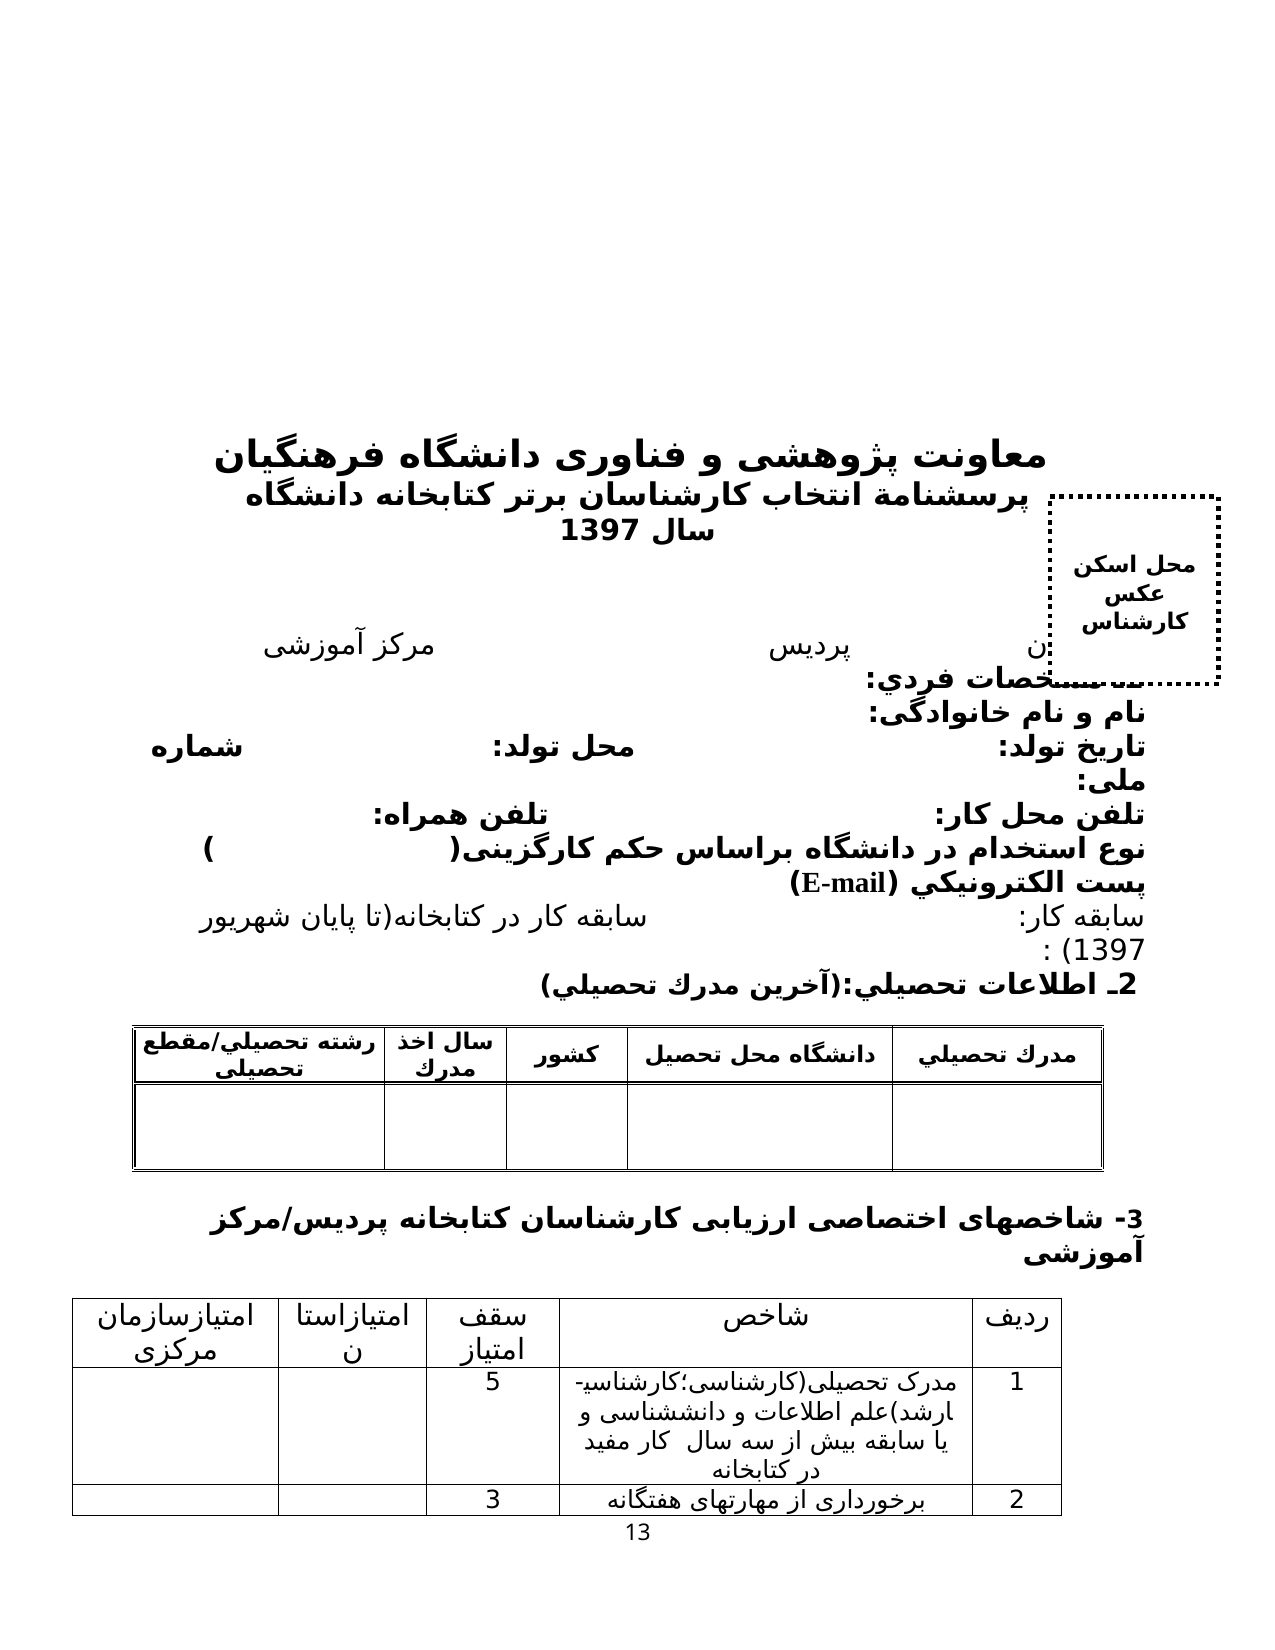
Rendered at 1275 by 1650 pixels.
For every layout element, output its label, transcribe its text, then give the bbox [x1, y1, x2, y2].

text نام استان پردیس مرکز آموزشی [131, 627, 1049, 661]
table_header امتیازسازمان مرکزی [73, 1299, 278, 1367]
table_header رشته تحصيلي/مقطع تحصیلی [134, 1028, 384, 1081]
text پرسشنامة انتخاب کارشناسان برتر کتابخانه دانشگاه [131, 477, 1144, 513]
table_cell مدرک تحصیلی(کارشناسی؛کارشناسیارشد)علم اطلاعات و دانششناسی و یا سابقه بیش از سه سال کار مفید در کتابخانه [560, 1368, 972, 1484]
table_header شاخص [560, 1299, 972, 1367]
table_header مدرك تحصيلي [893, 1028, 1102, 1081]
table_cell [134, 1085, 384, 1169]
text نام و نام خانوادگی: [131, 695, 1147, 729]
table_cell [73, 1485, 278, 1514]
text تلفن محل كار: تلفن همراه: [131, 797, 1147, 831]
table_header سال اخذ مدرك [385, 1028, 506, 1081]
text سابقه کار: سابقه کار در کتابخانه(تا پایان شهریور 1397) : [131, 899, 1147, 967]
table_cell [628, 1085, 892, 1169]
table_cell 2 [973, 1485, 1061, 1514]
table_header دانشگاه محل تحصیل [628, 1028, 892, 1081]
table_cell 5 [427, 1368, 559, 1484]
text 3- شاخصهای اختصاصی ارزیابی کارشناسان کتابخانه پردیس/مرکز آموزشی [131, 1201, 1144, 1269]
table_cell [279, 1368, 426, 1484]
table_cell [560, 1485, 972, 1514]
text تاريخ تولد: محل تولد: شماره ملی: [131, 729, 1147, 797]
table_header ردیف [973, 1299, 1061, 1367]
text معاونت پژوهشی و فناوری دانشگاه فرهنگیان [131, 433, 1144, 477]
table_cell [73, 1368, 278, 1484]
table_header كشور [507, 1028, 627, 1081]
table_cell 1 [973, 1368, 1061, 1484]
table_cell [279, 1485, 426, 1514]
table_header امتیازاستان [279, 1299, 426, 1367]
table_cell [893, 1085, 1102, 1169]
table_cell [385, 1085, 506, 1169]
text 1ـ مشخصات فردي: [131, 661, 1144, 695]
text نوع استخدام در دانشگاه براساس حکم کارگزینی( ) پست الكترونيكي (E-mail) [131, 831, 1147, 899]
table_cell [507, 1085, 627, 1169]
table_cell 3 [427, 1485, 559, 1514]
text سال 1397 [131, 513, 1049, 547]
table_header سقف امتیاز [427, 1299, 559, 1367]
text 2ـ اطلاعات تحصيلي:(آخرين مدرك تحصيلي) [131, 967, 1144, 1001]
